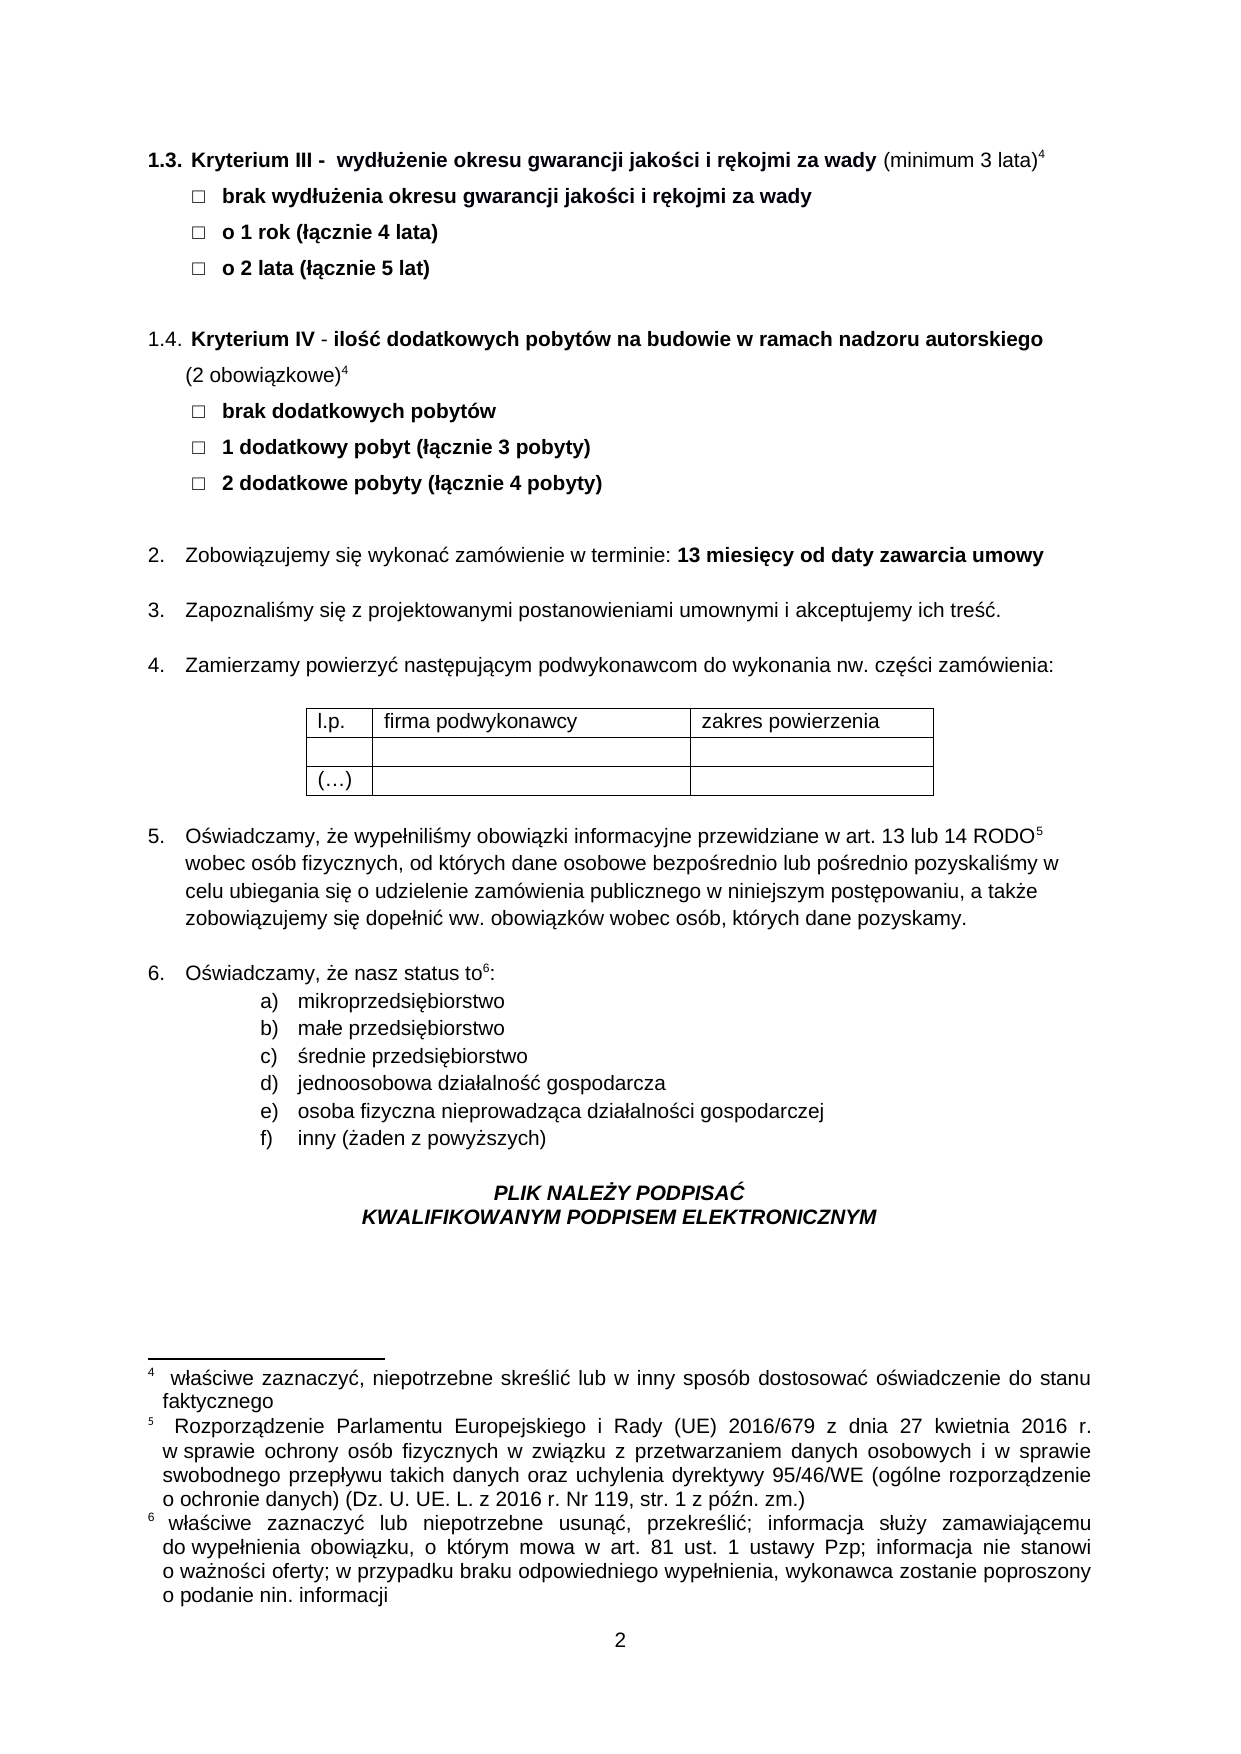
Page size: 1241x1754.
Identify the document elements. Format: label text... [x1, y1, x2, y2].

list Oświadczamy, że nasz status to: [148, 961, 1093, 985]
table_cell [307, 738, 372, 766]
list małe przedsiębiorstwo [260, 1016, 1093, 1040]
text □ 1 dodatkowy pobyt (łącznie 3 pobyty) [192, 435, 1093, 459]
table_header l.p. [307, 709, 372, 737]
list Zamierzamy powierzyć następującym podwykonawcom do wykonania nw. części zamówienia: [148, 653, 1093, 677]
text □ o 2 lata (łącznie 5 lat) [192, 255, 1093, 279]
table_header zakres powierzenia [691, 709, 933, 737]
text □ 2 dodatkowe pobyty (łącznie 4 pobyty) [192, 471, 1093, 495]
list Oświadczamy, że wypełniliśmy obowiązki informacyjne przewidziane w art. 13 lub 14 RODO wobec osób fizycznych, od których dane osobowe bezpośrednio lub pośrednio pozyskaliśmy w celu ubiegania się o udzielenie zamówienia publicznego w niniejszym postępowaniu, a także zobowiązujemy się dopełnić ww. obowiązków wobec osób, których dane pozyskamy. [148, 823, 1093, 930]
text □ brak dodatkowych pobytów [192, 399, 1093, 423]
text KWALIFIKOWANYM PODPISEM ELEKTRONICZNYM [148, 1205, 1093, 1229]
list średnie przedsiębiorstwo [260, 1043, 1093, 1067]
list inny (żaden z powyższych) [260, 1126, 1093, 1150]
text □ o 1 rok (łącznie 4 lata) [192, 219, 1093, 243]
table_cell [691, 738, 933, 766]
list Zapoznaliśmy się z projektowanymi postanowieniami umownymi i akceptujemy ich treść. [148, 598, 1093, 622]
list Kryterium IV - ilość dodatkowych pobytów na budowie w ramach nadzoru autorskiego (2 obowiązkowe)4 [148, 327, 1093, 387]
table_cell [373, 767, 690, 795]
table_cell [373, 738, 690, 766]
list jednoosobowa działalność gospodarcza [260, 1071, 1093, 1095]
table_header firma podwykonawcy [373, 709, 690, 737]
list osoba fizyczna nieprowadząca działalności gospodarczej [260, 1098, 1093, 1122]
table_cell [691, 767, 933, 795]
table_cell (…) [307, 767, 372, 795]
list Zobowiązujemy się wykonać zamówienie w terminie: 13 miesięcy od daty zawarcia umowy [148, 543, 1093, 567]
list mikroprzedsiębiorstwo [260, 988, 1093, 1012]
text PLIK NALEŻY PODPISAĆ [148, 1181, 1093, 1205]
text □ brak wydłużenia okresu gwarancji jakości i rękojmi za wady [192, 183, 1093, 207]
list Kryterium III - wydłużenie okresu gwarancji jakości i rękojmi za wady (minimum 3 lata) [148, 148, 1093, 172]
